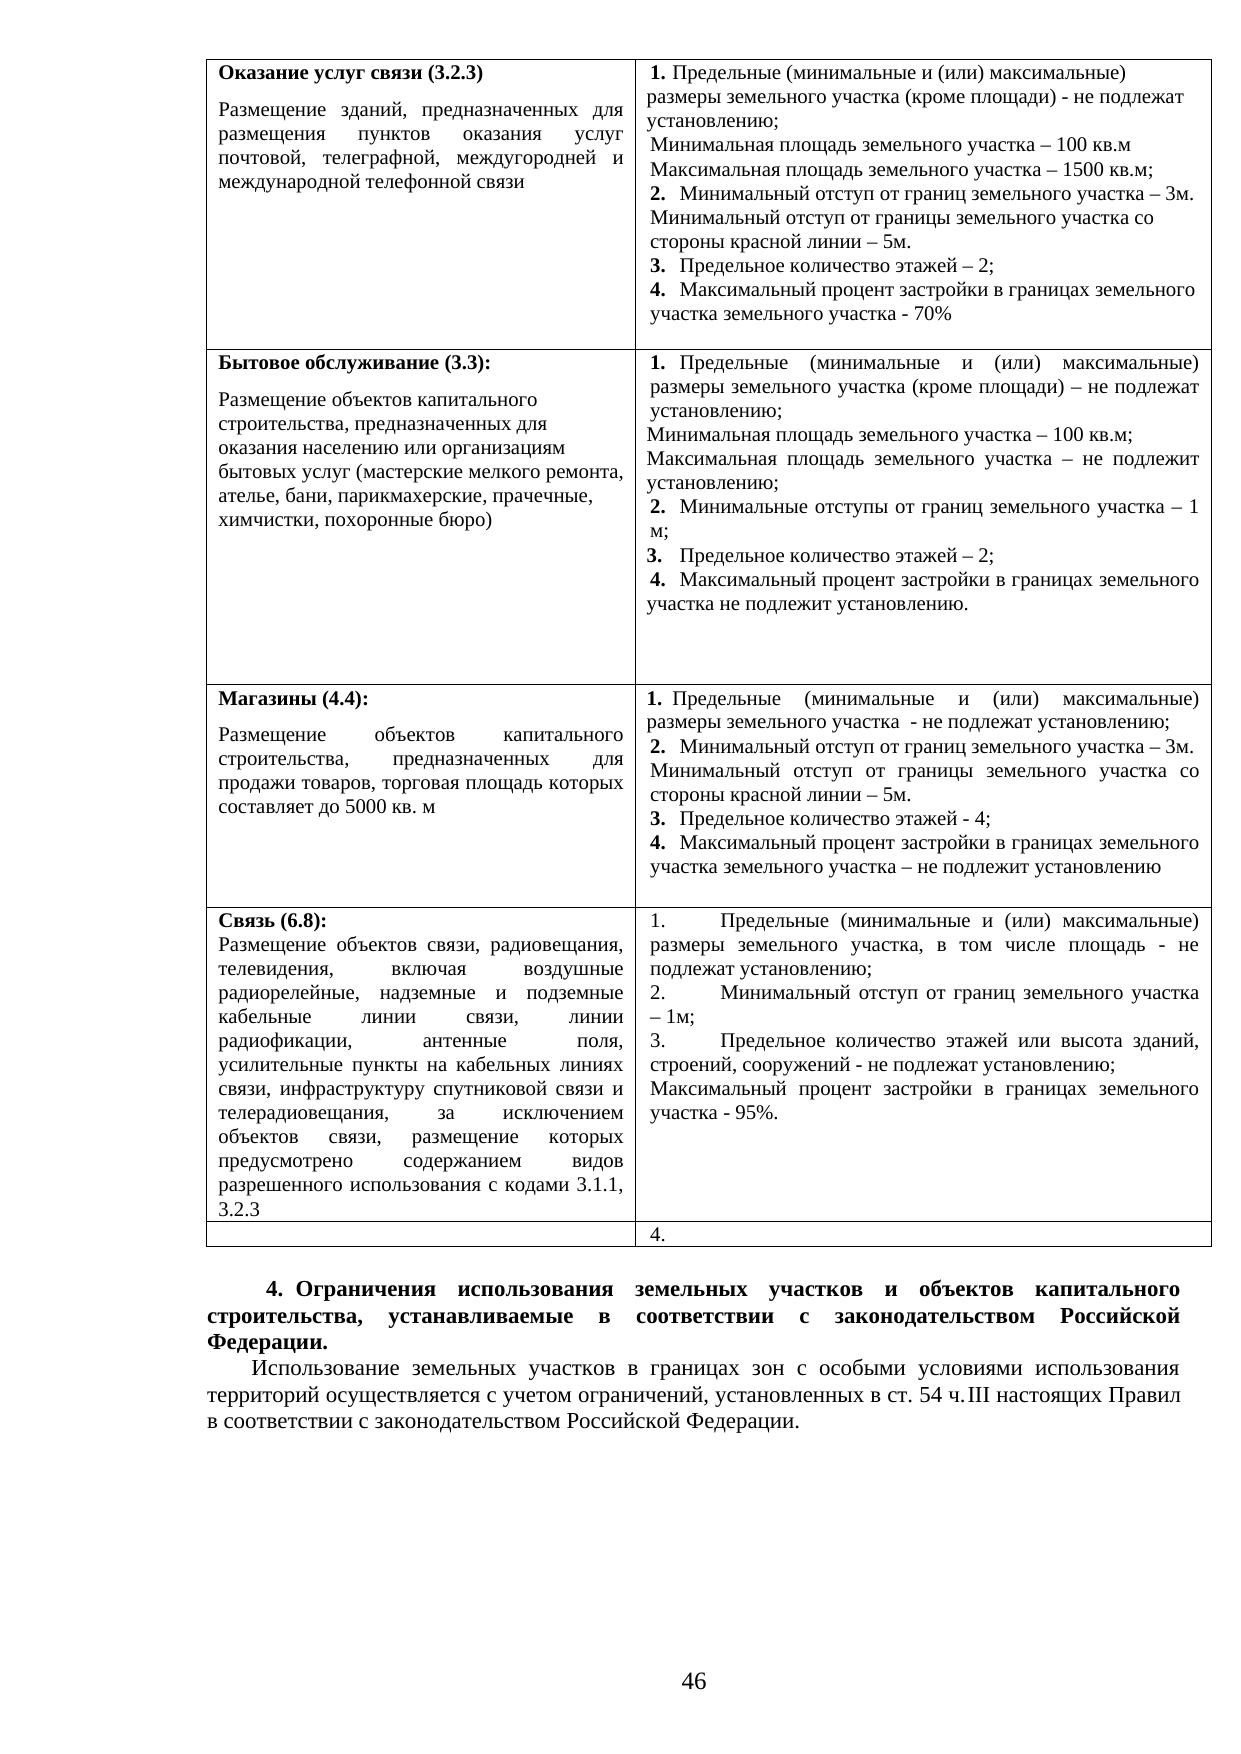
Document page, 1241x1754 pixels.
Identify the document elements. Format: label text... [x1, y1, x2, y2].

text 4. Ограничения использования земельных участков и объектов капитального строительства, устанавливаемые в соответствии с законодательством Российской Федерации. [207, 1275, 1181, 1354]
table_cell Связь (6.8): Размещение объектов связи, радиовещания, телевидения, включая воздушные радиорелейные, надземные и подземные кабельные линии связи, линии радиофикации, антенные поля, усилительные пункты на кабельных линиях связи, инфраструктуру спутниковой связи и телерадиовещания, за исключением объектов связи, размещение которых предусмотрено содержанием видов разрешенного использования с кодами 3.1.1, 3.2.3 [207, 908, 635, 1221]
table_cell Предельные (минимальные и (или) максимальные) размеры земельного участка (кроме площади) – не подлежат установлению; Минимальная площадь земельного участка – 100 кв.м; Максимальная площадь земельного участка – не подлежит установлению; Минимальные отступы от границ земельного участка – 1 м; Предельное количество этажей – 2; Максимальный процент застройки в границах земельного участка не подлежит установлению. [636, 350, 1211, 684]
table_cell Предельные (минимальные и (или) максимальные) размеры земельного участка - не подлежат установлению; Минимальный отступ от границ земельного участка – 3м. Минимальный отступ от границы земельного участка со стороны красной линии – 5м. Предельное количество этажей - 4; Максимальный процент застройки в границах земельного участка земельного участка – не подлежит установлению [636, 685, 1211, 907]
table_cell Предельные (минимальные и (или) максимальные) размеры земельного участка (кроме площади) - не подлежат установлению; Минимальная площадь земельного участка – 100 кв.м Максимальная площадь земельного участка – 1500 кв.м; Минимальный отступ от границ земельного участка – 3м. Минимальный отступ от границы земельного участка со стороны красной линии – 5м. Предельное количество этажей – 2; Максимальный процент застройки в границах земельного участка земельного участка - 70% [636, 60, 1211, 349]
table_cell Оказание услуг связи (3.2.3) Размещение зданий, предназначенных для размещения пунктов оказания услуг почтовой, телеграфной, междугородней и международной телефонной связи [207, 60, 635, 349]
table_cell Предельные (минимальные и (или) максимальные) размеры земельного участка, в том числе площадь - не подлежат установлению; Минимальный отступ от границ земельного участка – 1м; Предельное количество этажей или высота зданий, строений, сооружений - не подлежат установлению; Максимальный процент застройки в границах земельного участка - 95%. [636, 908, 1211, 1221]
table_cell Бытовое обслуживание (3.3): Размещение объектов капитального строительства, предназначенных для оказания населению или организациям бытовых услуг (мастерские мелкого ремонта, ателье, бани, парикмахерские, прачечные, химчистки, похоронные бюро) [207, 350, 635, 684]
table_cell [207, 1222, 635, 1246]
table_cell Магазины (4.4): Размещение объектов капитального строительства, предназначенных для продажи товаров, торговая площадь которых составляет до 5000 кв. м [207, 685, 635, 907]
text Использование земельных участков в границах зон с особыми условиями использования территорий осуществляется с учетом ограничений, установленных в ст. 54 ч.III настоящих Правил в соответствии с законодательством Российской Федерации. [207, 1354, 1181, 1433]
table_cell [636, 1222, 1211, 1246]
